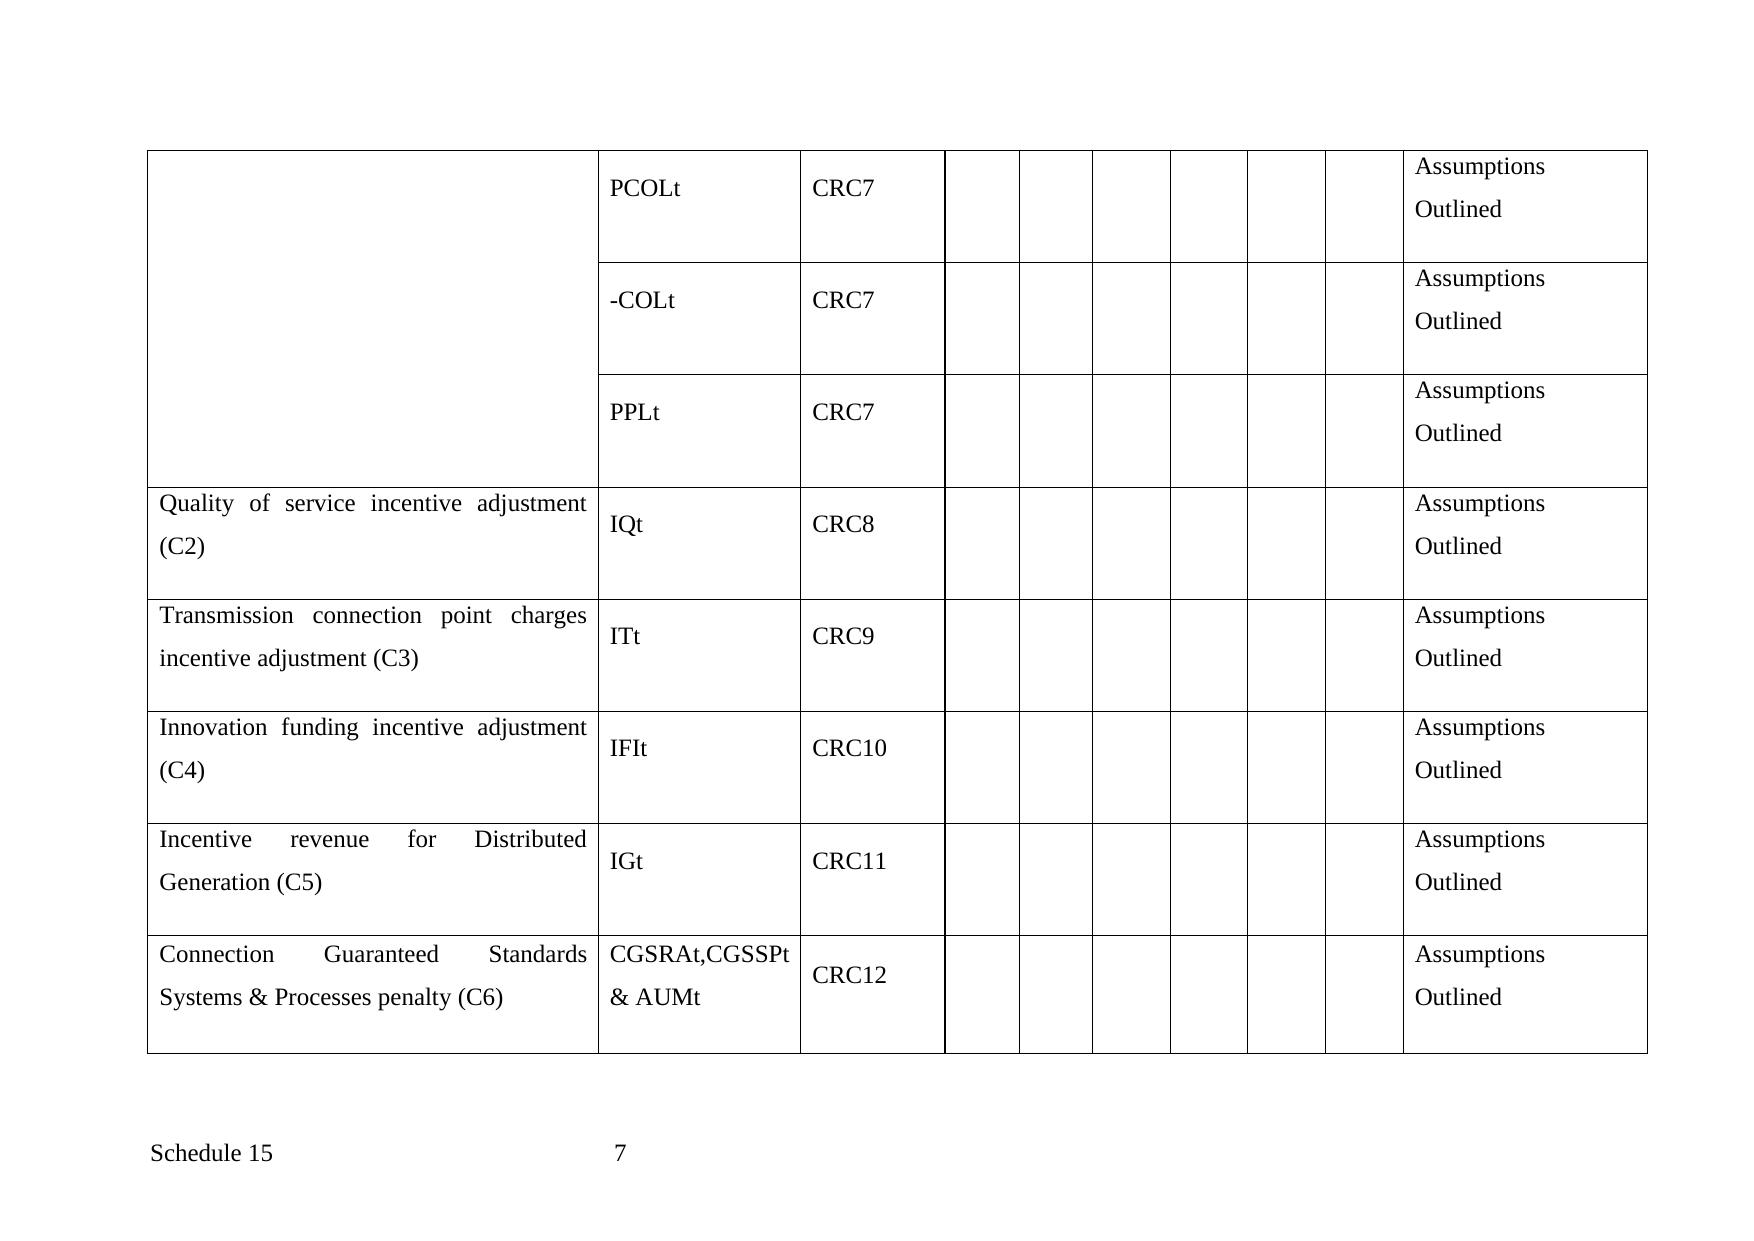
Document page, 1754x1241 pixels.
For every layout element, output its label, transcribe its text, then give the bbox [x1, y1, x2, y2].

table_cell [1020, 600, 1092, 711]
table_cell [946, 263, 1019, 374]
table_cell Innovation funding incentive adjustment (C4) [148, 712, 598, 823]
table_cell [1020, 488, 1092, 599]
table_cell [1248, 375, 1325, 487]
table_cell IFIt [599, 712, 800, 823]
table_cell -COLt [599, 263, 800, 374]
table_cell [1020, 375, 1092, 487]
table_cell [946, 151, 1019, 262]
table_cell [1093, 375, 1170, 487]
table_cell [1171, 824, 1247, 935]
table_cell Assumptions Outlined [1404, 263, 1647, 374]
table_cell [946, 375, 1019, 487]
table_cell [1093, 263, 1170, 374]
table_cell [1093, 712, 1170, 823]
table_cell Quality of service incentive adjustment (C2) [148, 488, 598, 599]
table_cell [1171, 600, 1247, 711]
table_cell [1093, 488, 1170, 599]
table_cell [1171, 936, 1247, 1052]
table_cell CRC12 [801, 936, 944, 1052]
table_cell CGSRAt,CGSSPt & AUMt [599, 936, 800, 1052]
table_cell Connection Guaranteed Standards Systems & Processes penalty (C6) [148, 936, 598, 1052]
table_cell [1248, 488, 1325, 599]
table_cell [1093, 824, 1170, 935]
table_cell [1326, 712, 1403, 823]
table_cell CRC9 [801, 600, 944, 711]
table_cell [1020, 712, 1092, 823]
table_cell [1326, 936, 1403, 1052]
table_cell [1248, 263, 1325, 374]
table_cell [1171, 712, 1247, 823]
table_cell IGt [599, 824, 800, 935]
table_cell CRC7 [801, 263, 944, 374]
table_cell [1326, 824, 1403, 935]
table_cell [1248, 712, 1325, 823]
table_cell [1020, 936, 1092, 1052]
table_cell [1404, 151, 1647, 262]
table_cell [1171, 151, 1247, 262]
table_cell Assumptions Outlined [1404, 600, 1647, 711]
table_cell Assumptions Outlined [1404, 488, 1647, 599]
table_cell CRC8 [801, 488, 944, 599]
table_cell [1020, 151, 1092, 262]
table_cell PCOLt [599, 151, 800, 262]
table_cell Assumptions Outlined [1404, 375, 1647, 487]
table_cell [1326, 151, 1403, 262]
table_cell CRC7 [801, 375, 944, 487]
table_cell ITt [599, 600, 800, 711]
table_cell [1248, 936, 1325, 1052]
table_cell [946, 600, 1019, 711]
table_cell [946, 936, 1019, 1052]
table_cell [1093, 600, 1170, 711]
table_cell [1248, 600, 1325, 711]
table_cell [946, 712, 1019, 823]
table_cell [1248, 824, 1325, 935]
table_cell CRC10 [801, 712, 944, 823]
table_cell PPLt [599, 375, 800, 487]
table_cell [1404, 936, 1647, 1052]
table_cell [1171, 375, 1247, 487]
table_cell CRC7 [801, 151, 944, 262]
table_cell [1020, 263, 1092, 374]
table_cell CRC11 [801, 824, 944, 935]
table_cell [1171, 263, 1247, 374]
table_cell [148, 151, 598, 487]
table_cell [1326, 488, 1403, 599]
table_cell [1093, 936, 1170, 1052]
table_cell Assumptions Outlined [1404, 824, 1647, 935]
table_cell [1093, 151, 1170, 262]
table_cell Assumptions Outlined [1404, 712, 1647, 823]
table_cell [1326, 263, 1403, 374]
table_cell IQt [599, 488, 800, 599]
table_cell [1020, 824, 1092, 935]
table_cell [946, 488, 1019, 599]
table_cell [1171, 488, 1247, 599]
table_cell Incentive revenue for Distributed Generation (C5) [148, 824, 598, 935]
table_cell [1326, 600, 1403, 711]
table_cell [1248, 151, 1325, 262]
table_cell Transmission connection point charges incentive adjustment (C3) [148, 600, 598, 711]
table_cell [946, 824, 1019, 935]
table_cell [1326, 375, 1403, 487]
